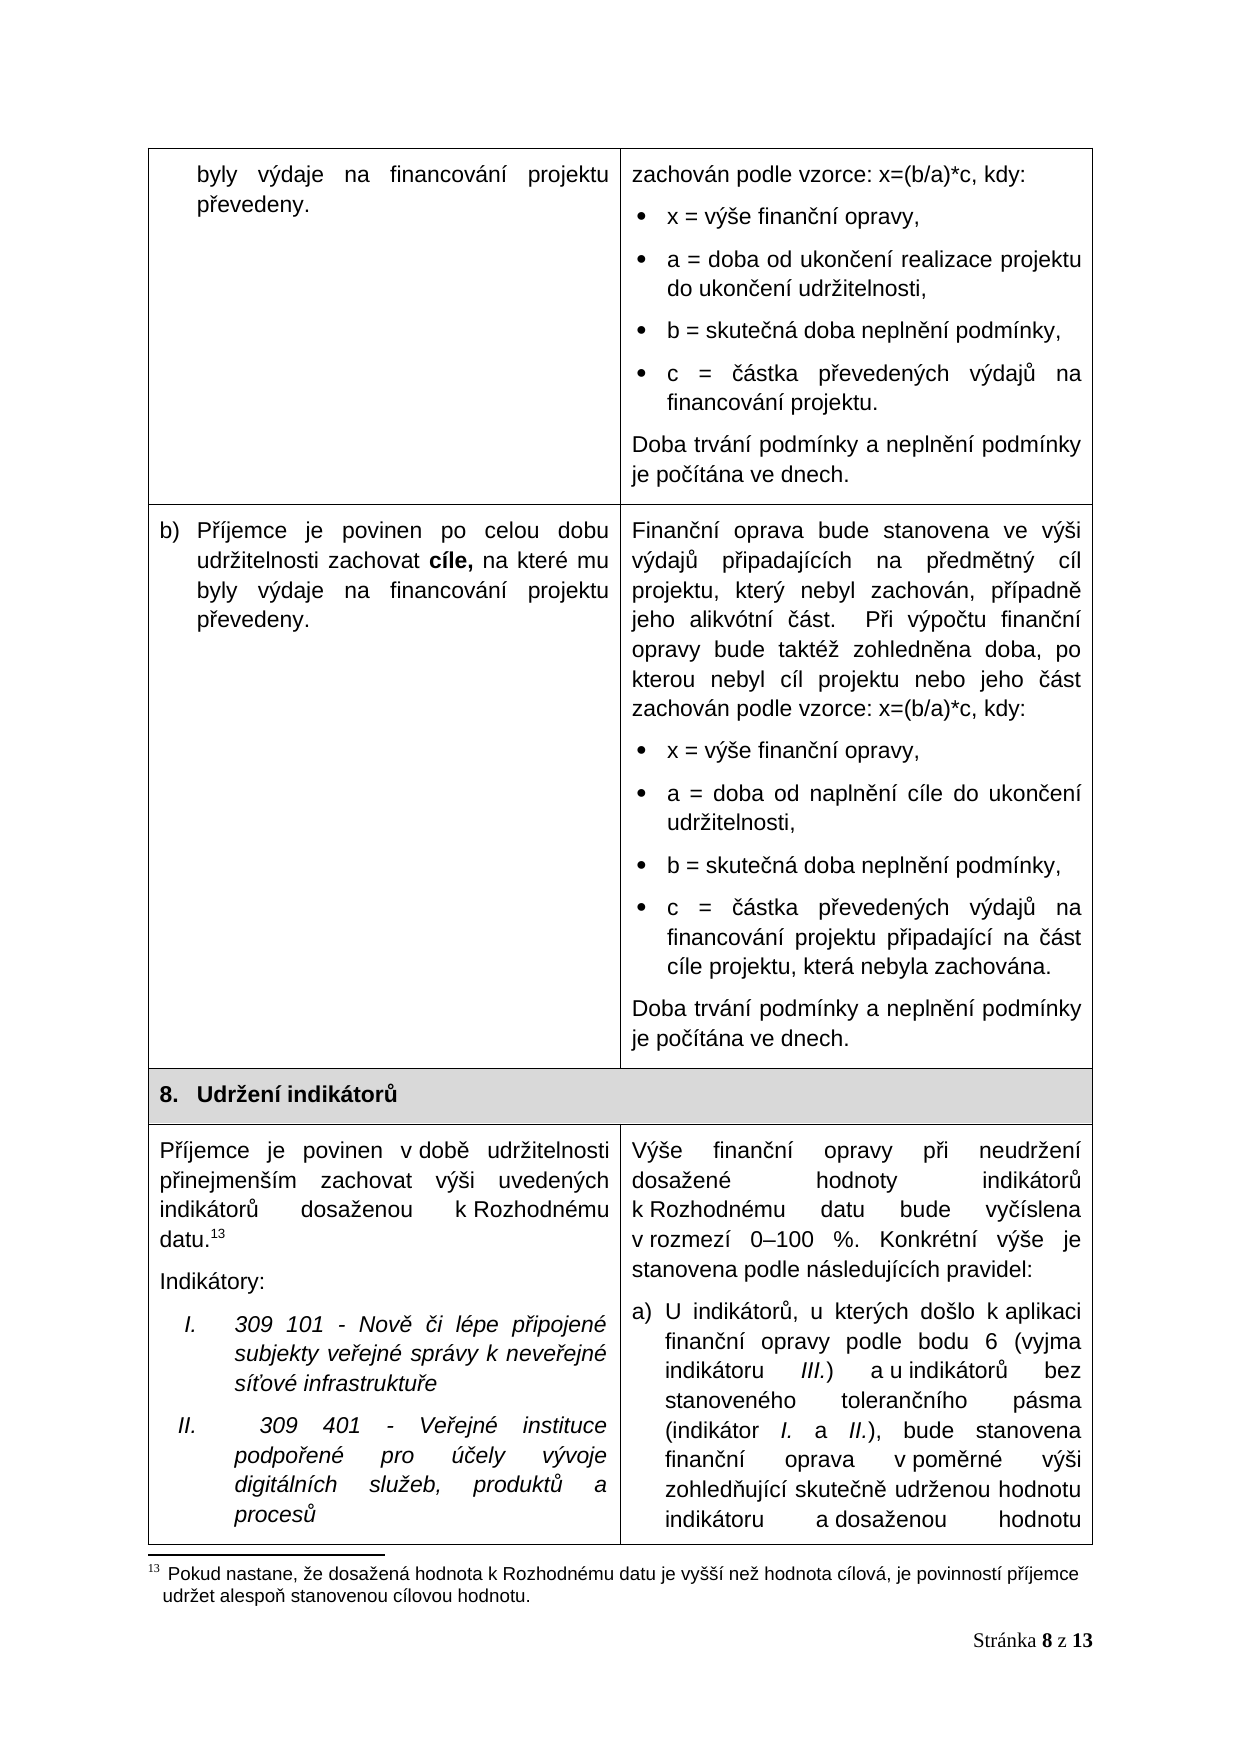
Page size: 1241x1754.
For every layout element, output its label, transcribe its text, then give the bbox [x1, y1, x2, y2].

table_cell Udržení indikátorů [149, 1069, 1092, 1123]
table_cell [621, 1125, 1092, 1544]
table_cell Finanční oprava bude stanovena ve výši výdajů připadajících na předmětný cíl projektu, který nebyl zachován, případně jeho alikvótní část. Při výpočtu finanční opravy bude taktéž zohledněna doba, po kterou nebyl cíl projektu nebo jeho část zachován podle vzorce: x=(b/a)*c, kdy: x = výše finanční opravy, a = doba od naplnění cíle do ukončení udržitelnosti, b = skutečná doba neplnění podmínky, c = částka převedených výdajů na financování projektu připadající na část cíle projektu, která nebyla zachována. Doba trvání podmínky a neplnění podmínky je počítána ve dnech. [621, 505, 1092, 1067]
table_cell Příjemce je povinen po celou dobu udržitelnosti zachovat cíle, na které mu byly výdaje na financování projektu převedeny. [149, 505, 620, 1067]
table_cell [621, 149, 1092, 504]
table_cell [149, 1125, 620, 1544]
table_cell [149, 149, 620, 504]
